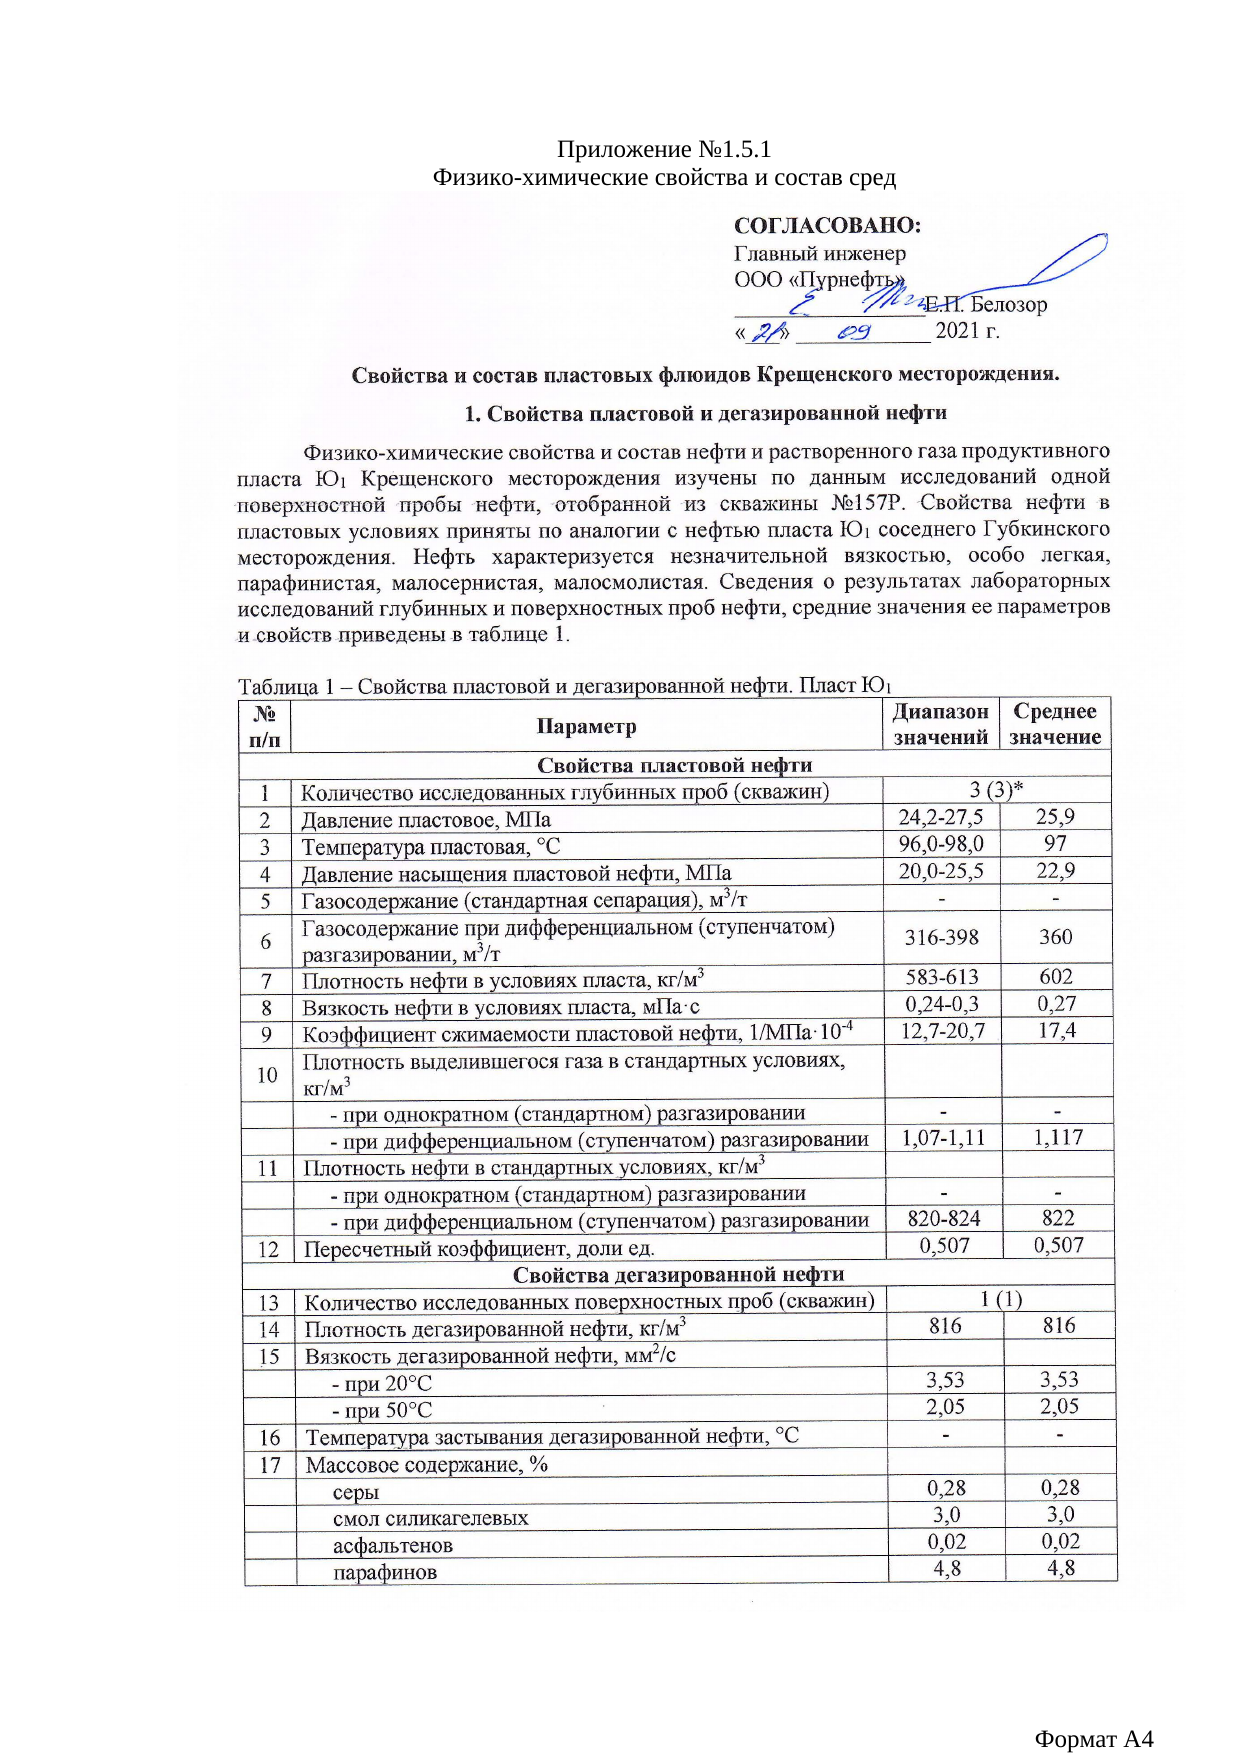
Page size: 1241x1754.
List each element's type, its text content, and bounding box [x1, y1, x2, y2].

text Физико-химические свойства и состав сред [177, 162, 1152, 191]
text Приложение №1.5.1 [177, 134, 1152, 162]
picture [177, 191, 1186, 1612]
